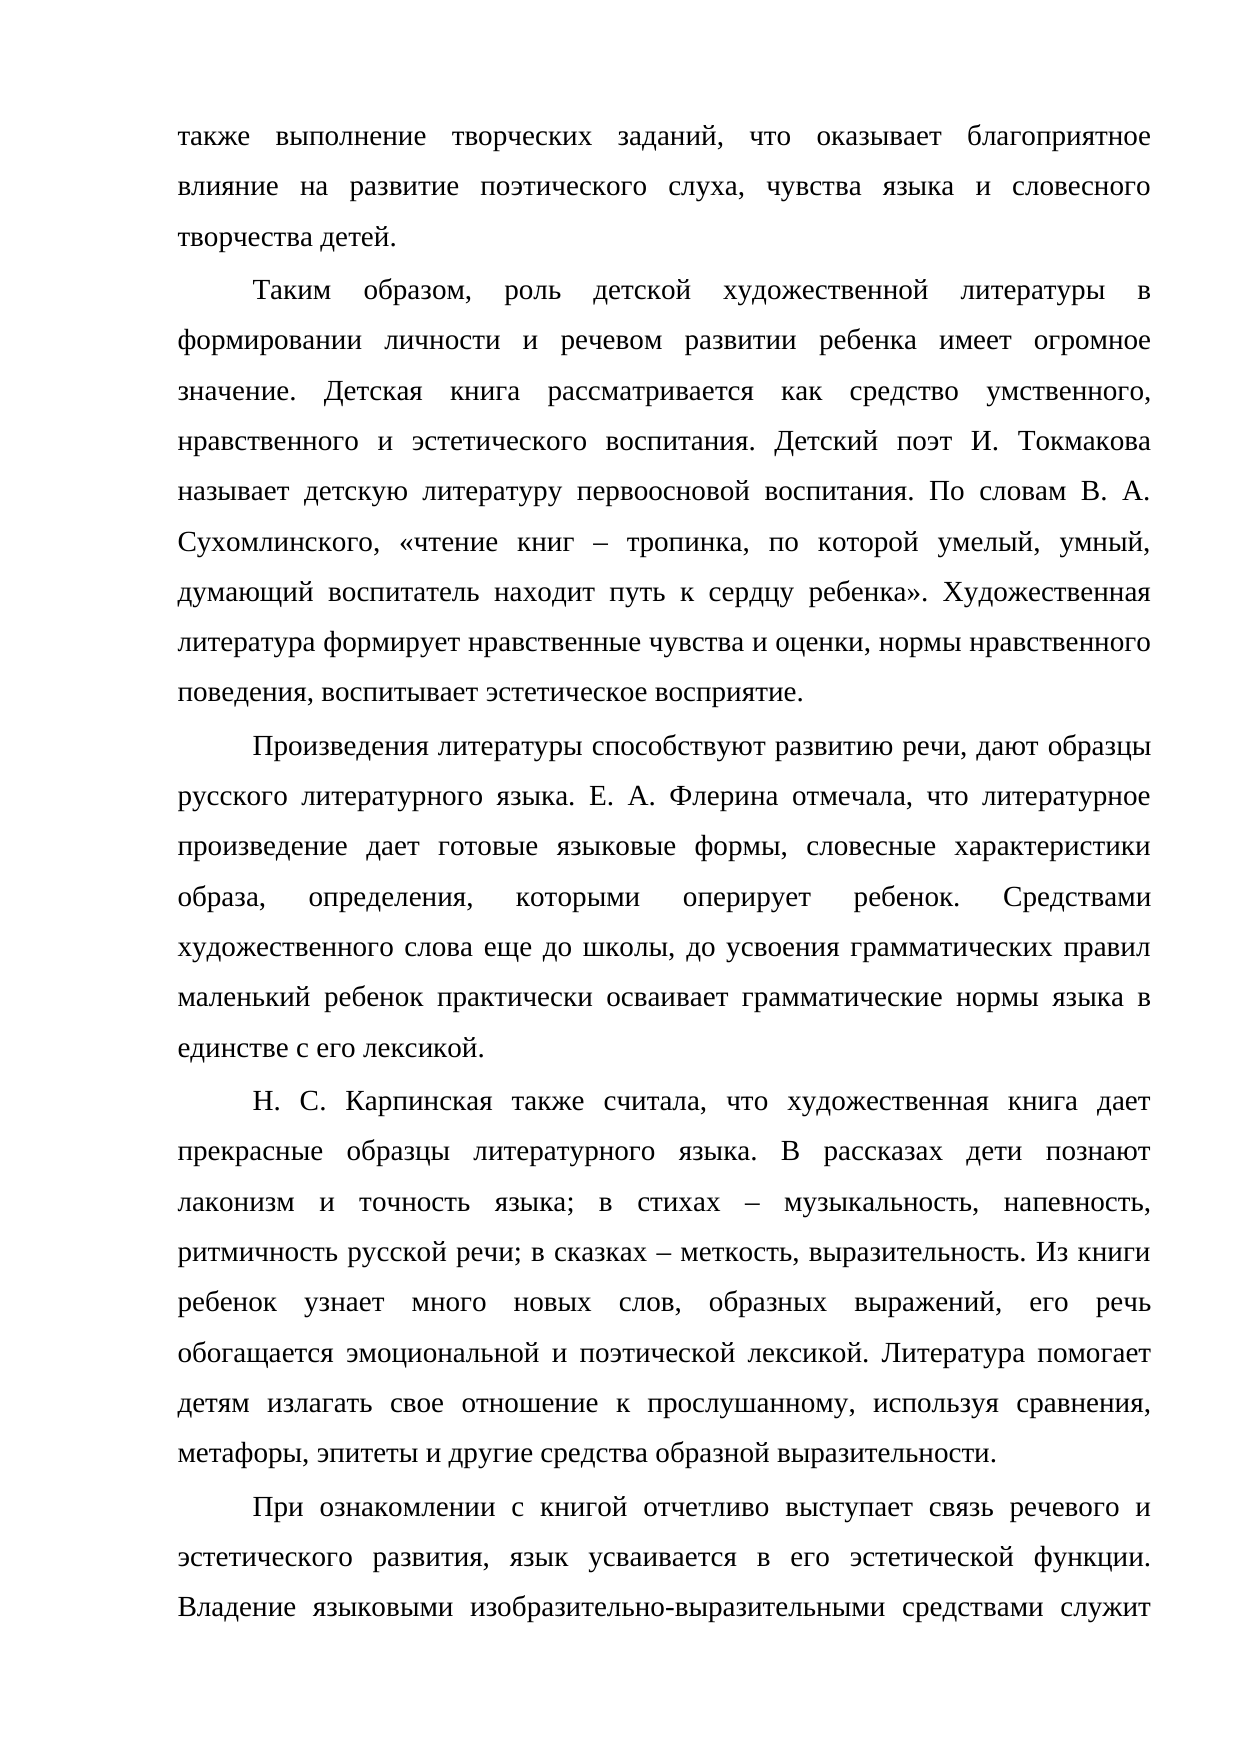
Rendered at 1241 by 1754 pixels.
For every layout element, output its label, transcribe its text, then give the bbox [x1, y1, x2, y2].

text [177, 1489, 1152, 1623]
text Н. С. Карпинская также считала, что художественная книга дает прекрасные образцы литературного языка. В рассказах дети познают лаконизм и точность языка; в стихах – музыкальность, напевность, ритмичность русской речи; в сказках – меткость, выразительность. Из книги ребенок узнает много новых слов, образных выражений, его речь обогащается эмоциональной и поэтической лексикой. Литература помогает детям излагать свое отношение к прослушанному, используя сравнения, метафоры, эпитеты и другие средства образной выразительности. [177, 1083, 1152, 1469]
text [177, 118, 1152, 252]
text Произведения литературы способствуют развитию речи, дают образцы русского литературного языка. Е. А. Флерина отмечала, что литературное произведение дает готовые языковые формы, словесные характеристики образа, определения, которыми оперирует ребенок. Средствами художественного слова еще до школы, до усвоения грамматических правил маленький ребенок практически осваивает грамматические нормы языка в единстве с его лексикой. [177, 728, 1152, 1063]
text Таким образом, роль детской художественной литературы в формировании личности и речевом развитии ребенка имеет огромное значение. Детская книга рассматривается как средство умственного, нравственного и эстетического воспитания. Детский поэт И. Токмакова называет детскую литературу первоосновой воспитания. По словам В. А. Сухомлинского, «чтение книг – тропинка, по которой умелый, умный, думающий воспитатель находит путь к сердцу ребенка». Художественная литература формирует нравственные чувства и оценки, нормы нравственного поведения, воспитывает эстетическое восприятие. [177, 272, 1152, 708]
